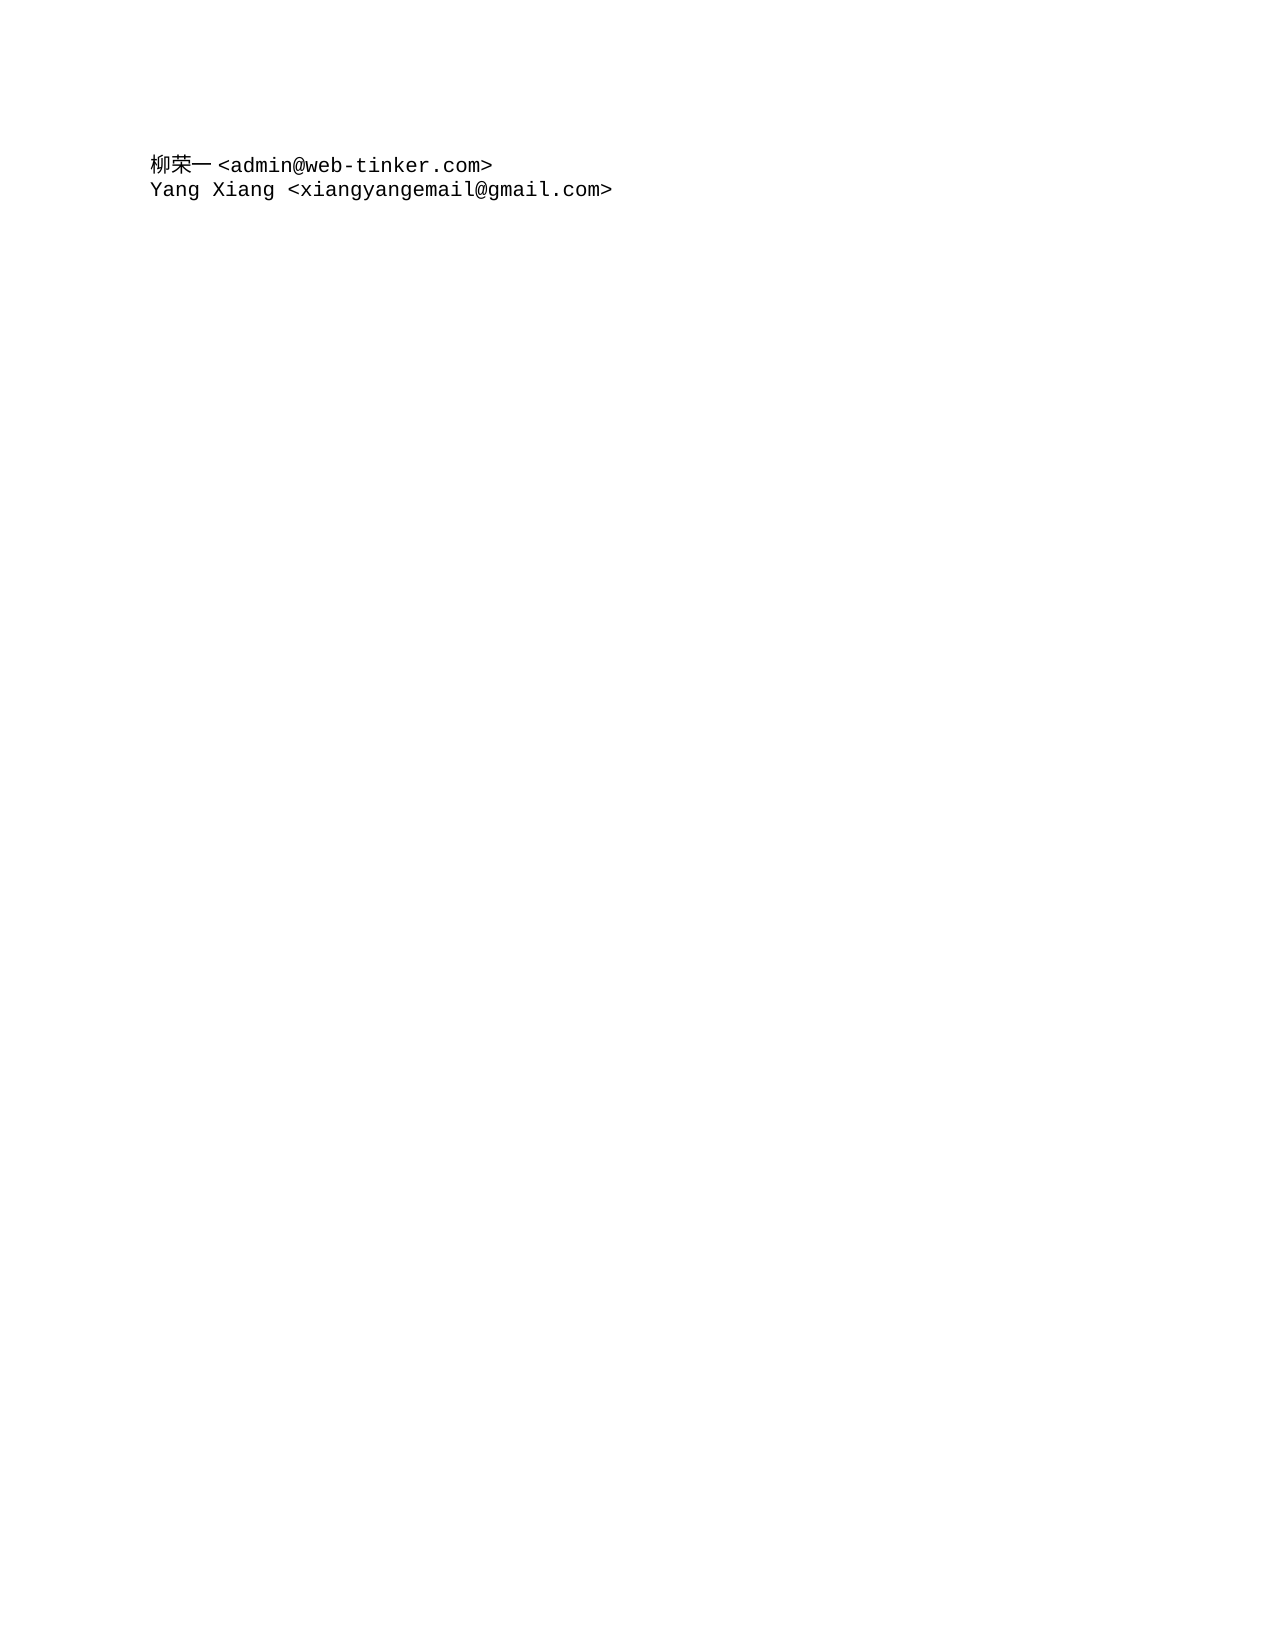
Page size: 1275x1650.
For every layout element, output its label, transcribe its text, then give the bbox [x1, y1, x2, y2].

text 柳荣一 <admin@web-tinker.com> [150, 150, 1125, 178]
text Yang Xiang <xiangyangemail@gmail.com> [150, 178, 1125, 202]
